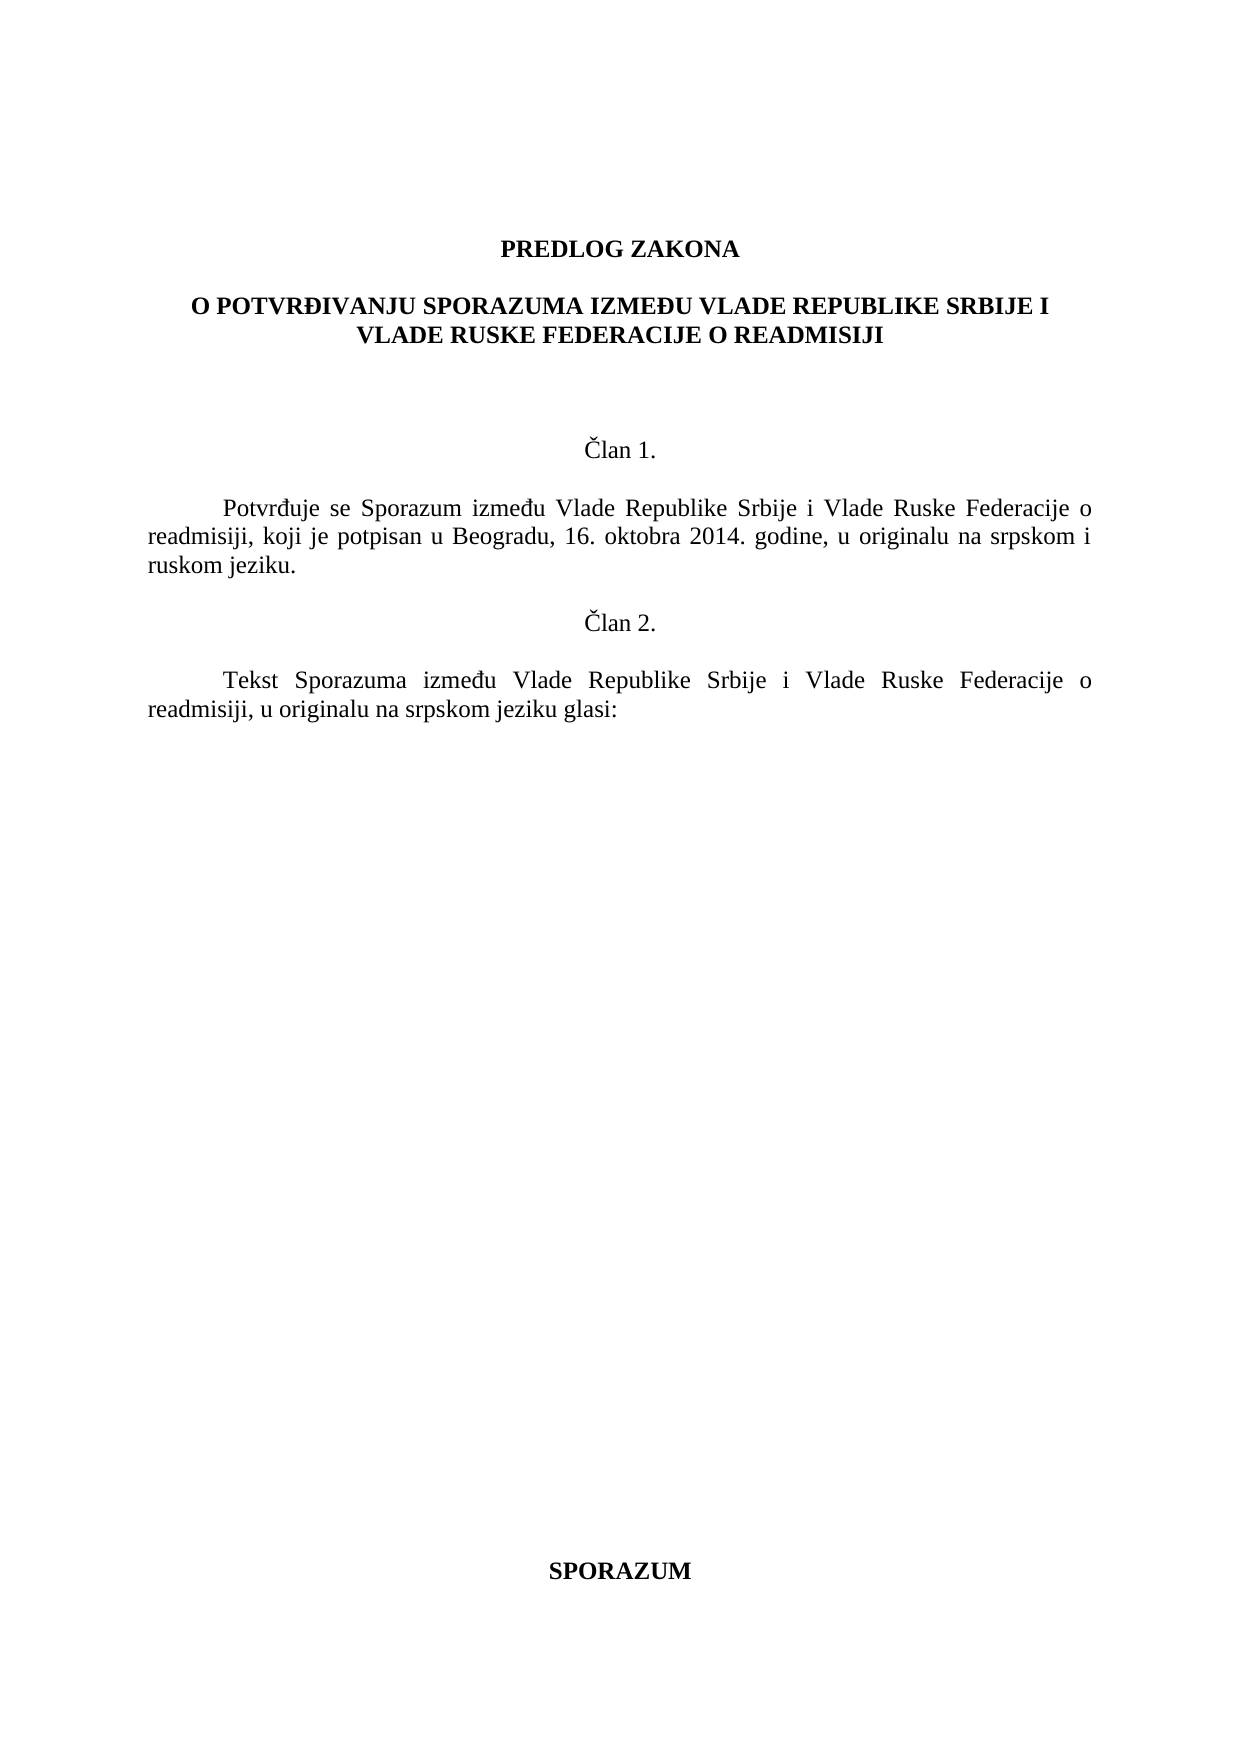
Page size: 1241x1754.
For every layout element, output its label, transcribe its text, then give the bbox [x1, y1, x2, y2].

text Tekst Sporazuma između Vlade Republike Srbije i Vlade Ruske Federacije o readmisiji, u originalu na srpskom jeziku glasi: [148, 665, 1092, 723]
text Član 2. [148, 608, 1092, 636]
subtitle Potvrđuje se Sporazum između Vlade Republike Srbije i Vlade Ruske Federacije o readmisiji, koji je potpisan u Beogradu, 16. oktobra 2014. godine, u originalu na srpskom i ruskom jeziku. [148, 493, 1092, 579]
text Član 1. [148, 435, 1092, 464]
subtitle PREDLOG ZAKONA [148, 234, 1092, 263]
text SPORAZUM [148, 1556, 1092, 1585]
text O POTVRĐIVANJU SPORAZUMA IZMEĐU VLADE REPUBLIKE SRBIJE I VLADE RUSKE FEDERACIJE O READMISIJI [148, 291, 1092, 349]
